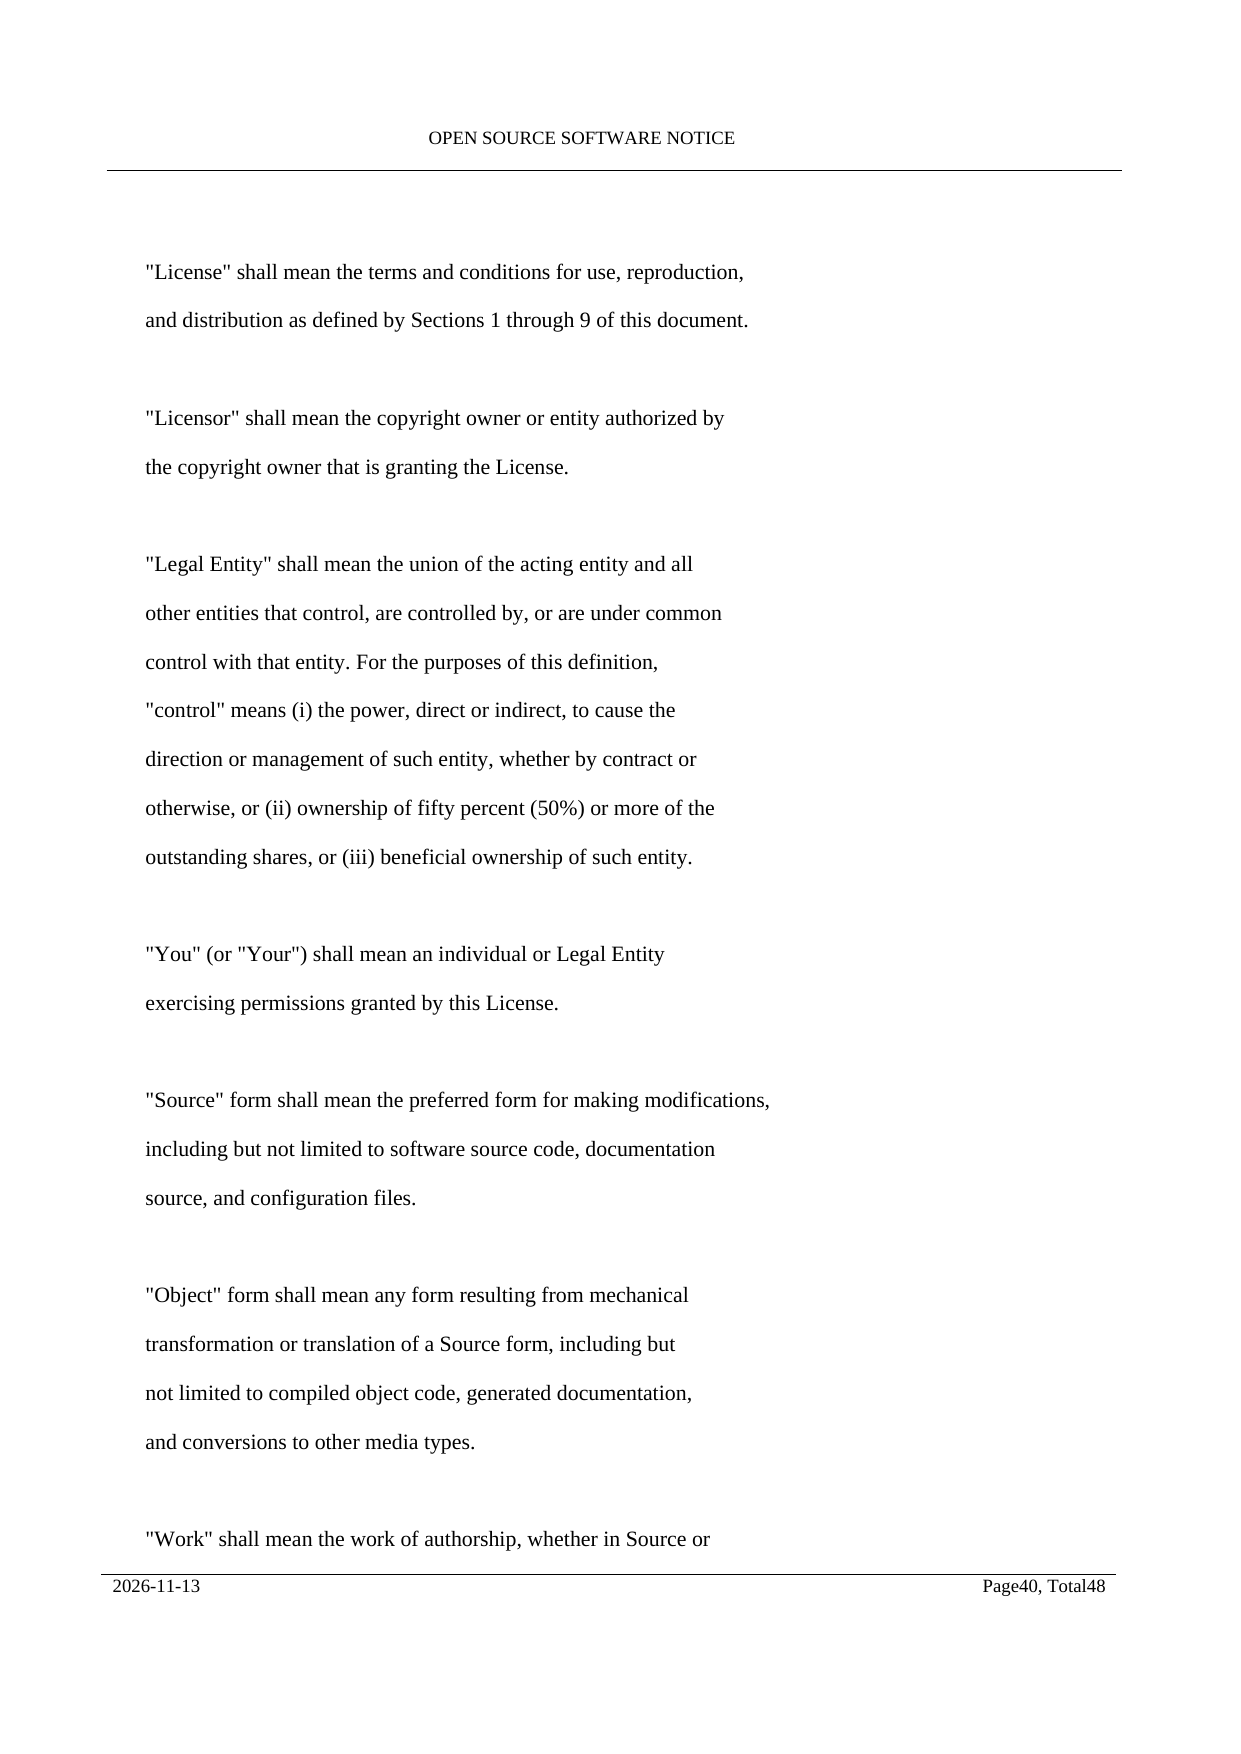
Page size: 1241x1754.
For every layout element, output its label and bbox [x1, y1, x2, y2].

text [112, 206, 1128, 1555]
